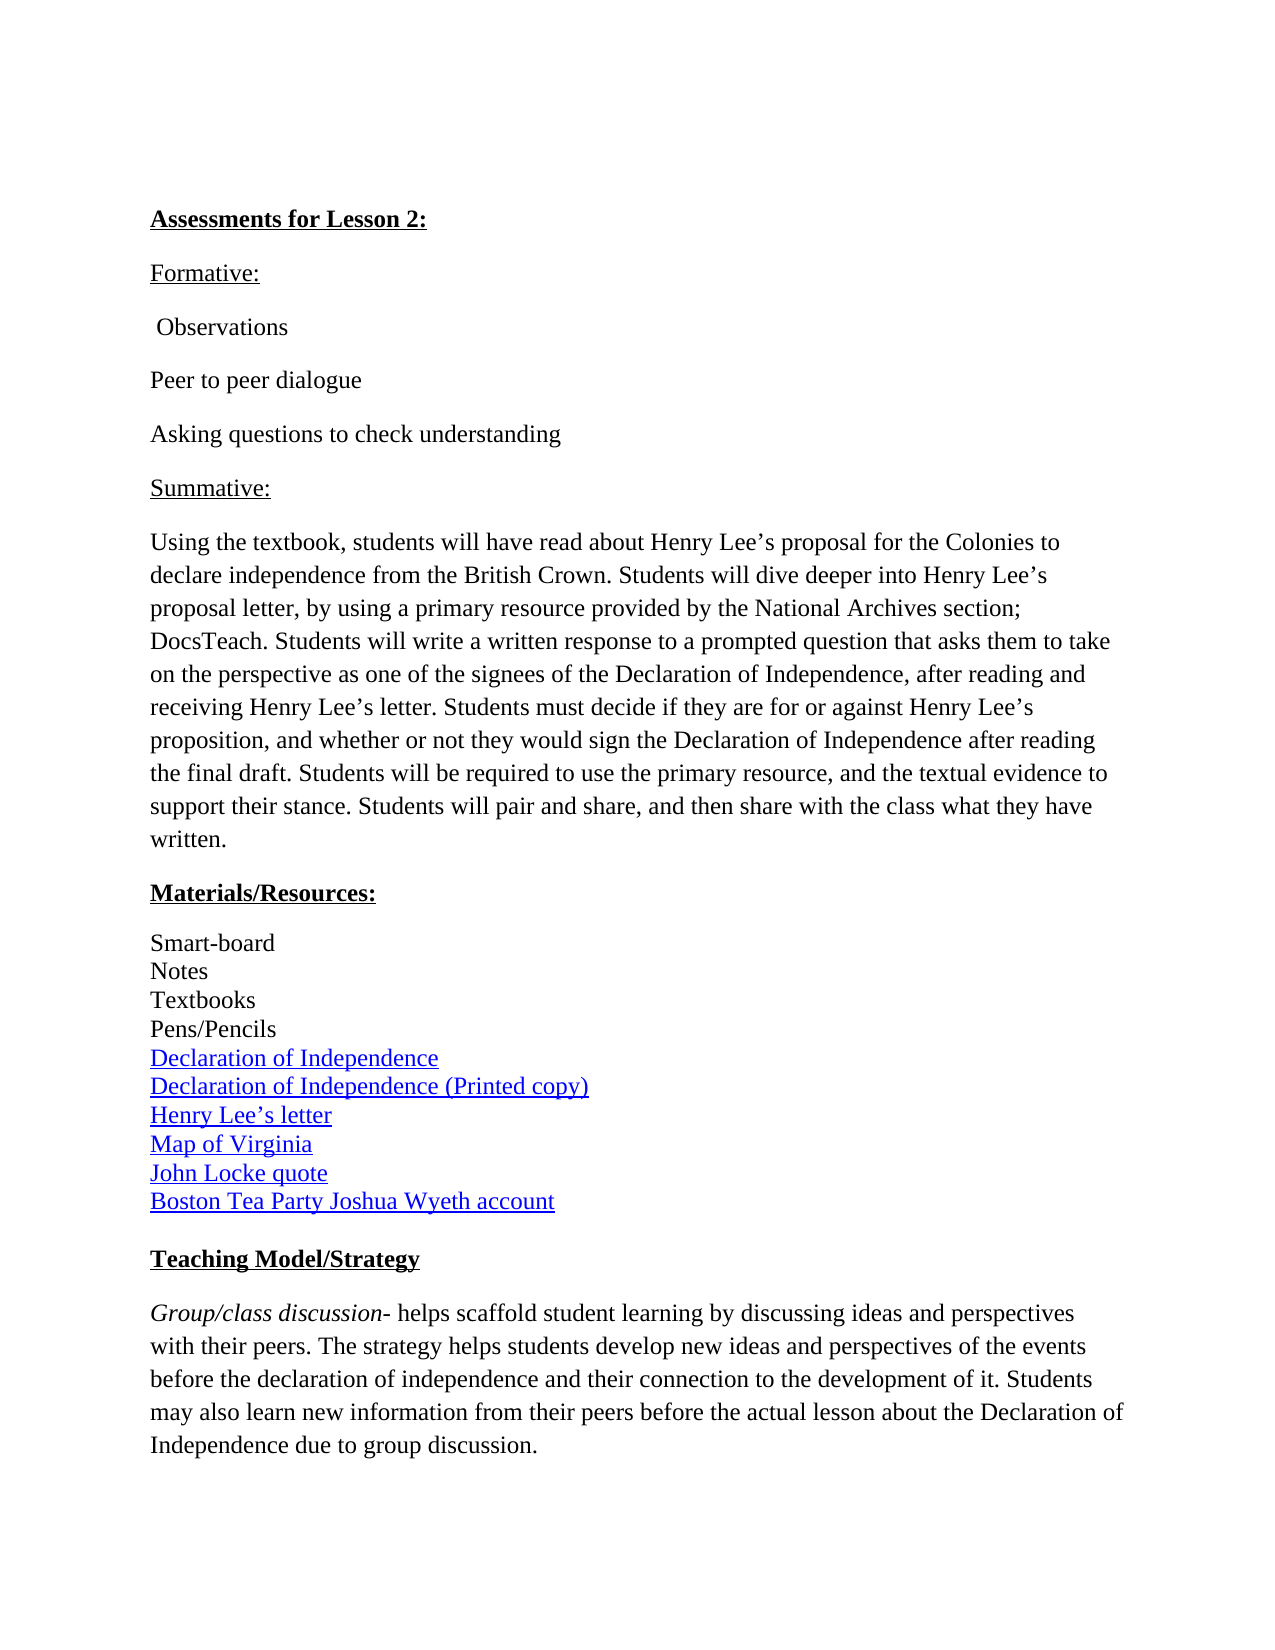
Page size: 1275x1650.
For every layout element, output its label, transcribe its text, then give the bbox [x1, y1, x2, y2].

text Peer to peer dialogue [150, 365, 1125, 394]
text Map of Virginia [150, 1129, 1125, 1158]
text Pens/Pencils [150, 1014, 1125, 1043]
text Assessments for Lesson 2: [150, 204, 1125, 233]
text Textbooks [150, 985, 1125, 1014]
text Smart-board [150, 928, 1125, 956]
text Summative: [150, 473, 1125, 502]
text Using the textbook, students will have read about Henry Lee’s proposal for the Colonies to declare independence from the British Crown. Students will dive deeper into Henry Lee’s proposal letter, by using a primary resource provided by the National Archives section; DocsTeach. Students will write a written response to a prompted question that asks them to take on the perspective as one of the signees of the Declaration of Independence, after reading and receiving Henry Lee’s letter. Students must decide if they are for or against Henry Lee’s proposition, and whether or not they would sign the Declaration of Independence after reading the final draft. Students will be required to use the primary resource, and the textual evidence to support their stance. Students will pair and share, and then share with the class what they have written. [150, 527, 1125, 853]
text Asking questions to check understanding [150, 419, 1125, 448]
text Declaration of Independence (Printed copy) [150, 1071, 1125, 1100]
text Materials/Resources: [150, 878, 1125, 907]
text Notes [150, 956, 1125, 985]
text Group/class discussion- helps scaffold student learning by discussing ideas and perspectives with their peers. The strategy helps students develop new ideas and perspectives of the events before the declaration of independence and their connection to the development of it. Students may also learn new information from their peers before the actual lesson about the Declaration of Independence due to group discussion. [150, 1298, 1125, 1458]
text Declaration of Independence [150, 1043, 1125, 1071]
text Observations [150, 312, 1125, 340]
text Teaching Model/Strategy [150, 1244, 1125, 1273]
text Formative: [150, 258, 1125, 286]
text John Locke quote [150, 1158, 1125, 1186]
text Henry Lee’s letter [150, 1100, 1125, 1129]
text Boston Tea Party Joshua Wyeth account [150, 1186, 1125, 1215]
